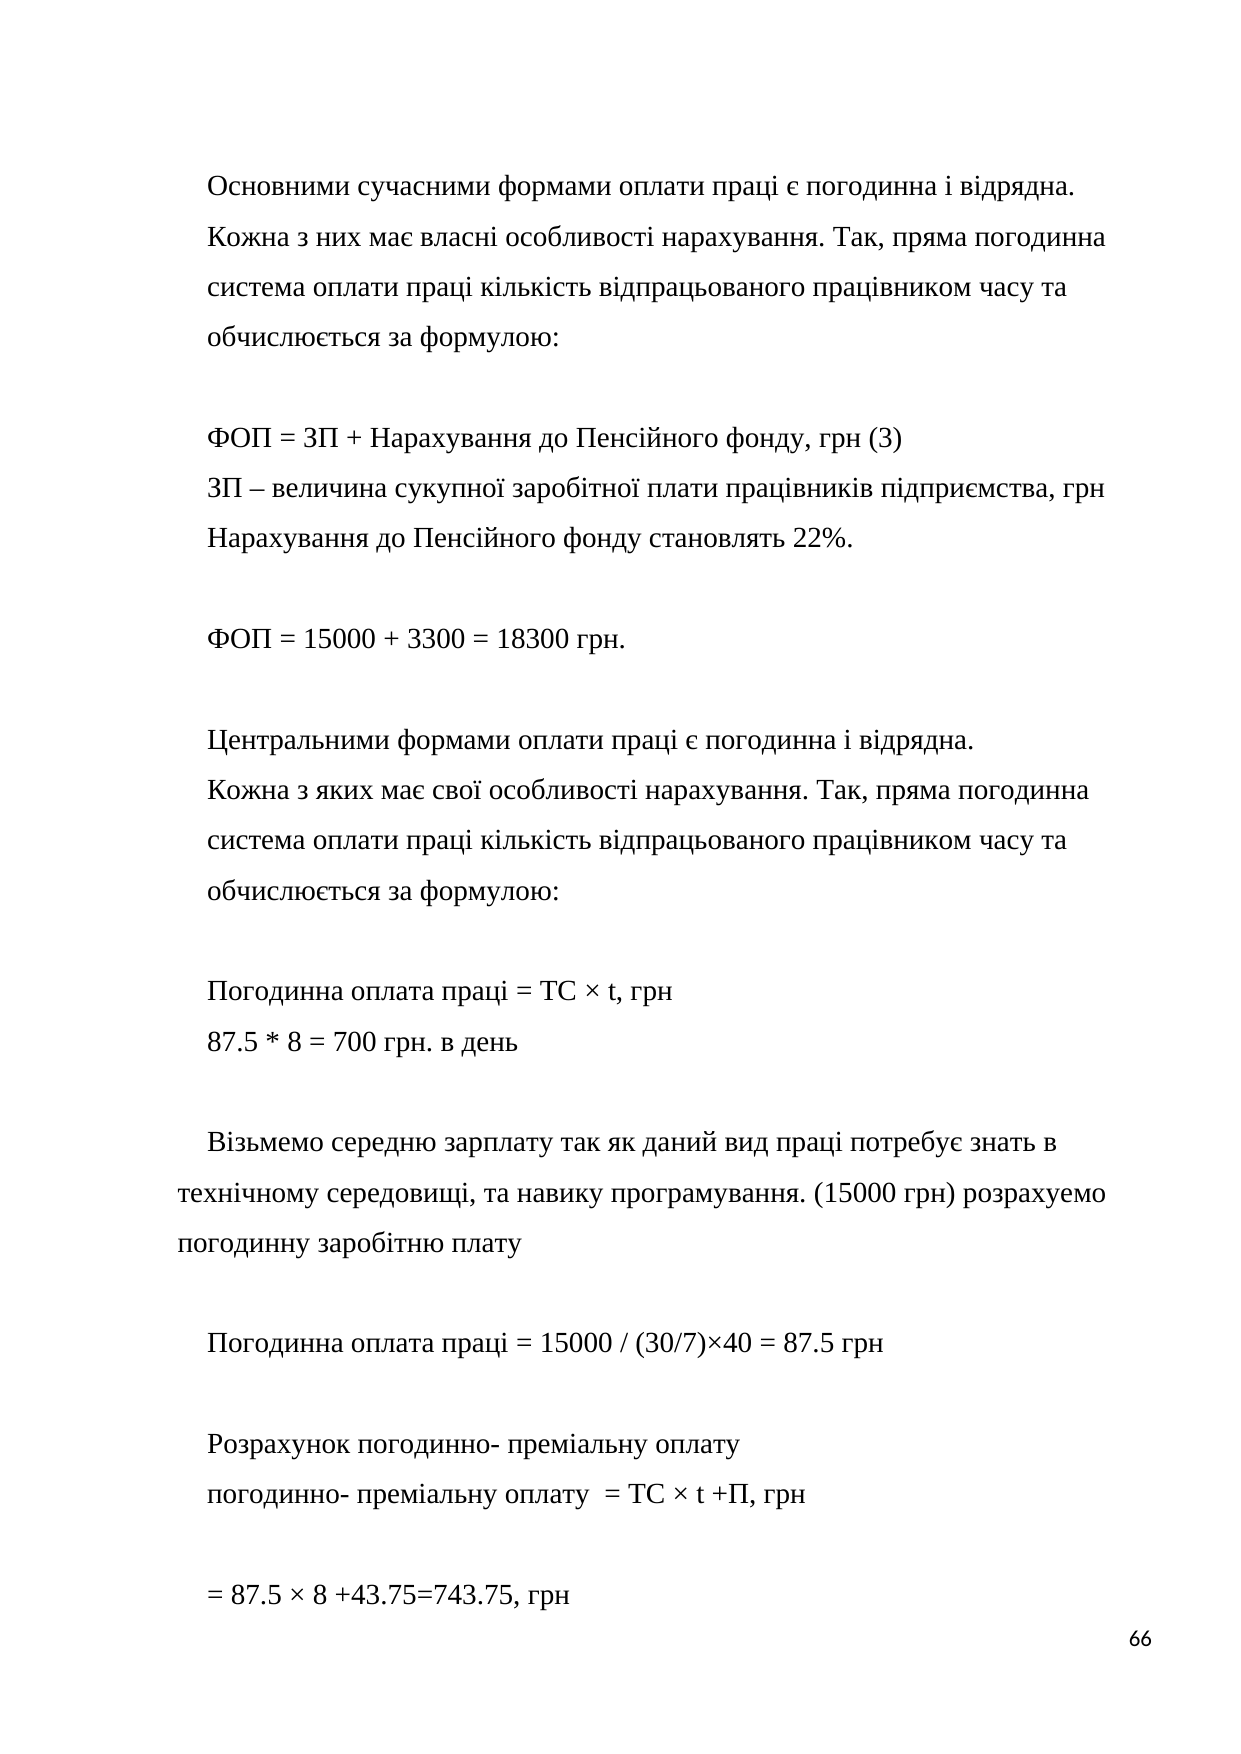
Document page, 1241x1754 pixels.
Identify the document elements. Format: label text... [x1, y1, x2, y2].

text Погодинна оплата праці = ТС × t, грн [177, 973, 1152, 1007]
text ЗП – величина сукупної заробітної плати працівників підприємства, грн [177, 470, 1152, 504]
text = 87.5 × 8 +43.75=743.75, грн [177, 1577, 1152, 1611]
text ФОП = 15000 + 3300 = 18300 грн. [177, 621, 1152, 655]
text Розрахунок погодинно- преміальну оплату [177, 1426, 1152, 1460]
text система оплати праці кількість відпрацьованого працівником часу та [177, 822, 1152, 856]
text обчислюється за формулою: [177, 873, 1152, 906]
text Центральними формами оплати праці є погодинна і відрядна. [177, 722, 1152, 755]
text обчислюється за формулою: [177, 319, 1152, 353]
text система оплати праці кількість відпрацьованого працівником часу та [177, 269, 1152, 303]
text Погодинна оплата праці = 15000 / (30/7)×40 = 87.5 грн [177, 1326, 1152, 1359]
text Візьмемо середню зарплату так як даний вид праці потребує знать в технічному середовищі, та навику програмування. (15000 грн) розрахуемо погодинну заробітню плату [177, 1124, 1152, 1258]
text ФОП = ЗП + Нарахування до Пенсійного фонду, грн (3) [177, 420, 1152, 453]
text 87.5 * 8 = 700 грн. в день [177, 1024, 1152, 1057]
text Кожна з яких має свої особливості нарахування. Так, пряма погодинна [177, 772, 1152, 806]
text Нарахування до Пенсійного фонду становлять 22%. [177, 521, 1152, 554]
text Кожна з них має власні особливості нарахування. Так, пряма погодинна [177, 219, 1152, 252]
text погодинно- преміальну оплату = ТС × t +П, грн [177, 1477, 1152, 1510]
text Основними сучасними формами оплати праці є погодинна і відрядна. [177, 168, 1152, 202]
